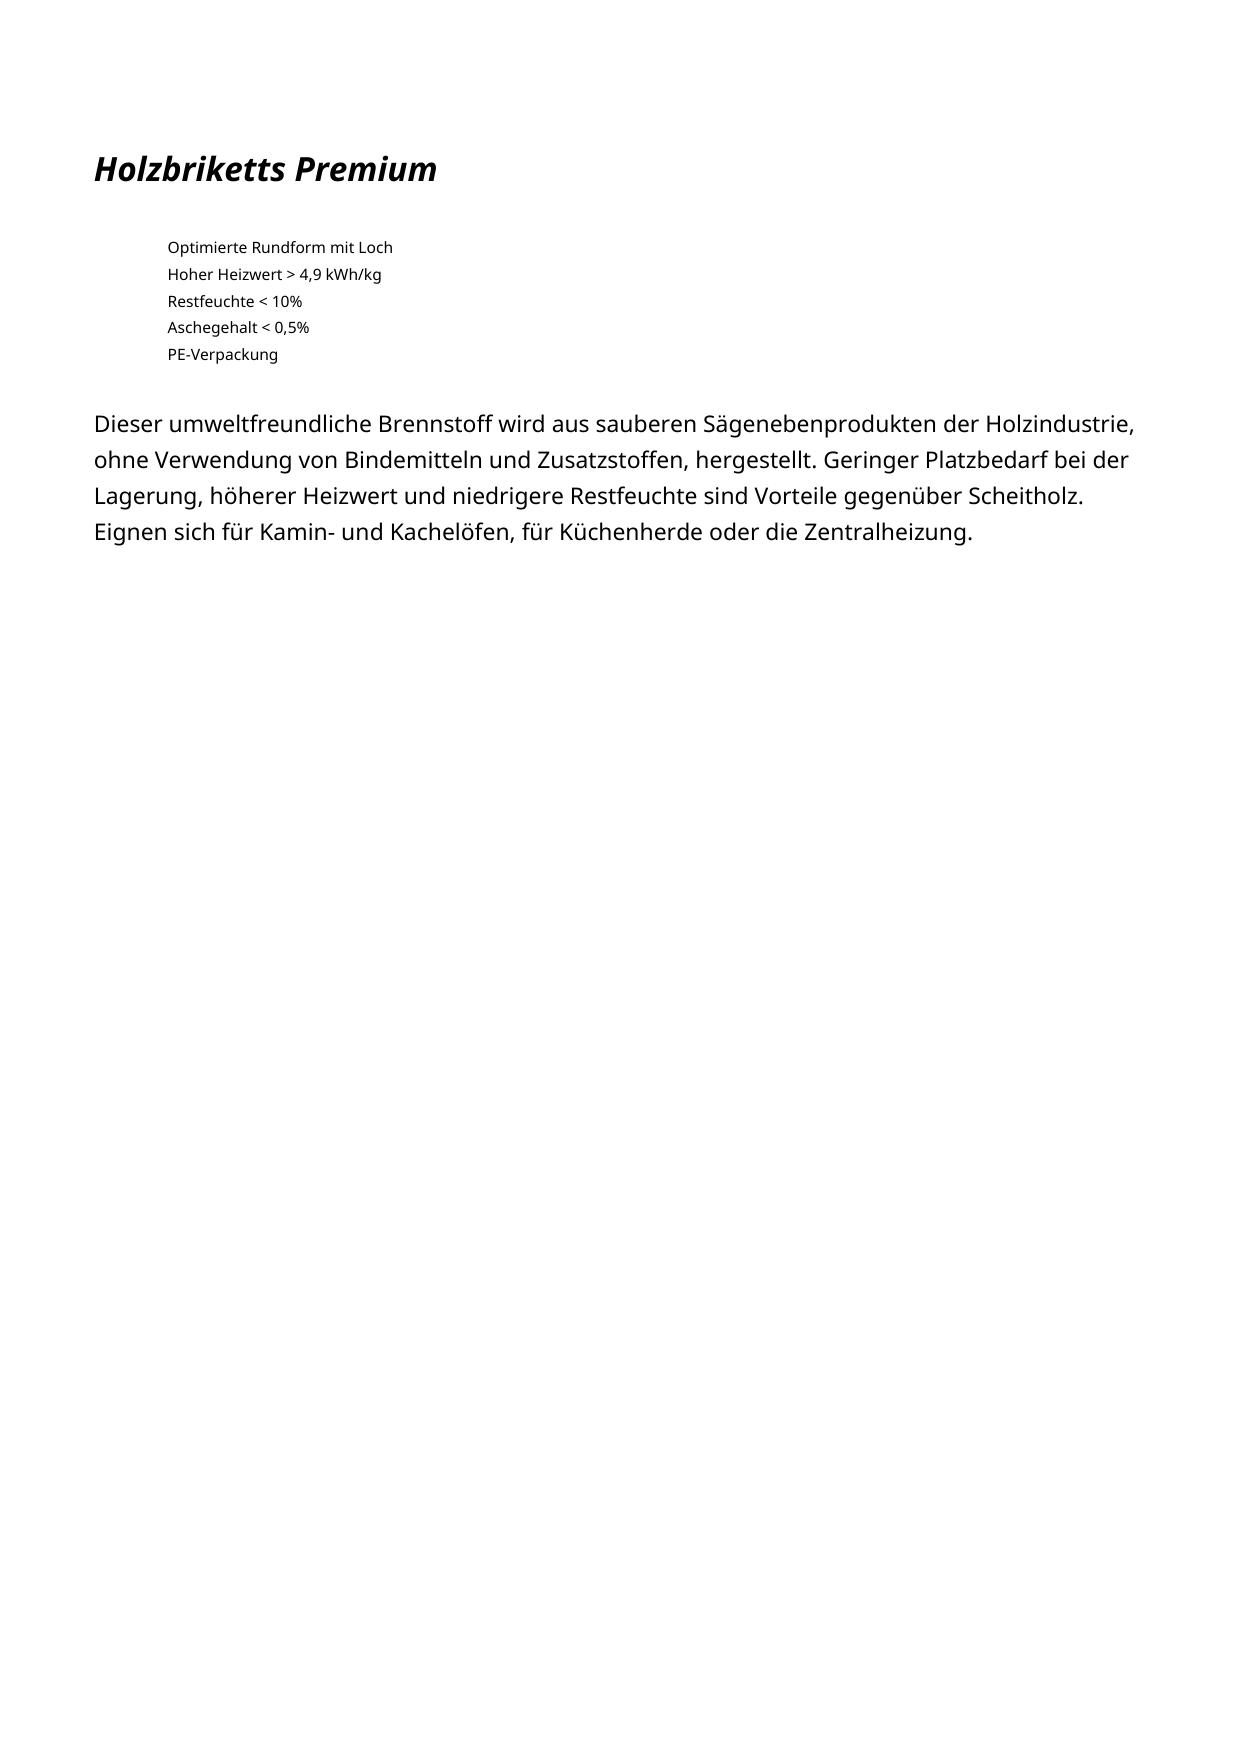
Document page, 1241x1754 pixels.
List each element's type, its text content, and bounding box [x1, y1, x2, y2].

list Optimierte Rundform mit Loch [94, 237, 1146, 258]
list PE-Verpackung [94, 344, 1146, 365]
text Dieser umweltfreundliche Brennstoff wird aus sauberen Sägenebenprodukten der Holzindustrie, ohne Verwendung von Bindemitteln und Zusatzstoffen, hergestellt. Geringer Platzbedarf bei der Lagerung, höherer Heizwert und niedrigere Restfeuchte sind Vorteile gegenüber Scheitholz. Eignen sich für Kamin- und Kachelöfen, für Küchenherde oder die Zentralheizung. [94, 408, 1146, 547]
text Holzbriketts Premium [94, 146, 1146, 191]
list Restfeuchte < 10% [94, 290, 1146, 312]
list Aschegehalt < 0,5% [94, 317, 1146, 338]
list Hoher Heizwert > 4,9 kWh/kg [94, 263, 1146, 285]
